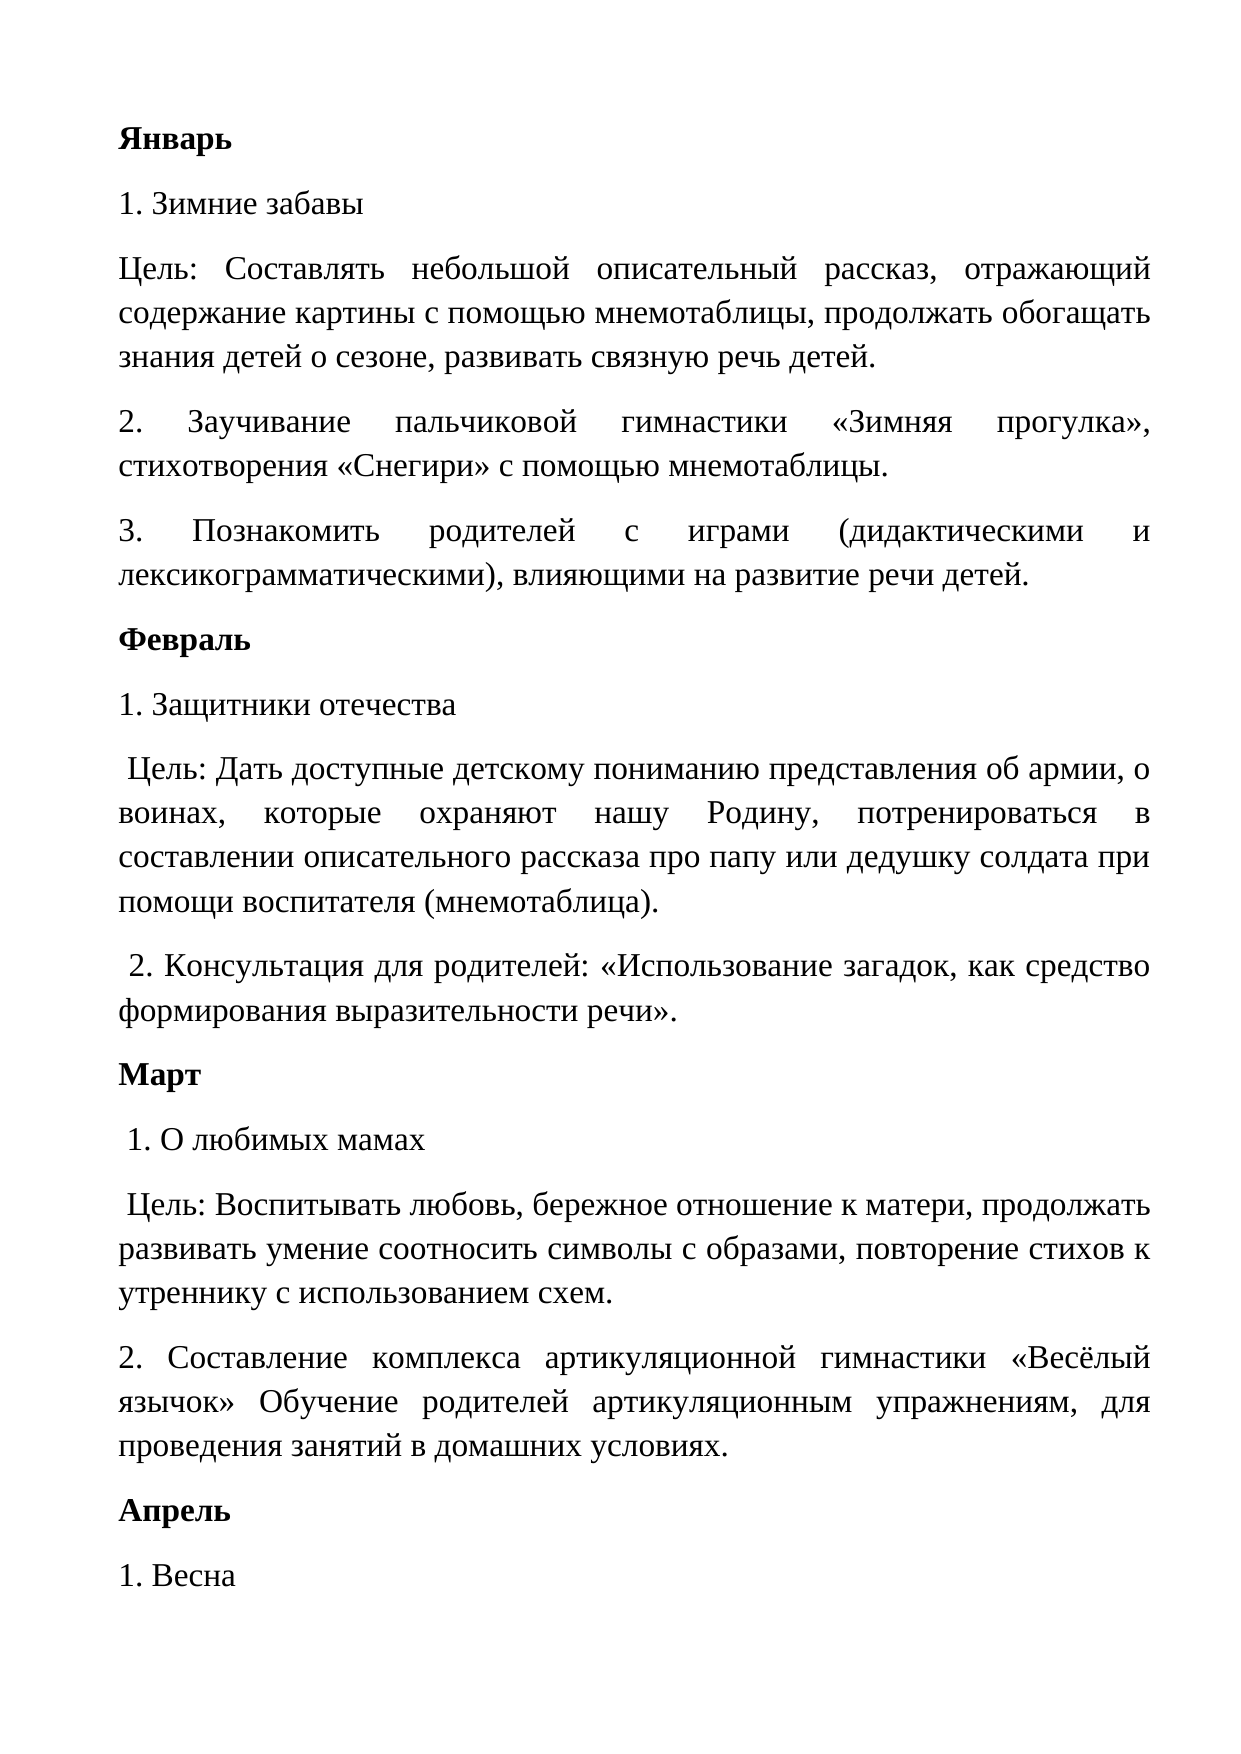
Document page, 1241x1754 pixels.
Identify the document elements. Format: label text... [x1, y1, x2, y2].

text 1. О любимых мамах [118, 1119, 1152, 1158]
text 2. Консультация для родителей: «Использование загадок, как средство формирования выразительности речи». [118, 946, 1152, 1028]
text 3. Познакомить родителей с играми (дидактическими и лексикограмматическими), влияющими на развитие речи детей. [118, 510, 1152, 592]
text Цель: Воспитывать любовь, бережное отношение к матери, продолжать развивать умение соотносить символы с образами, повторение стихов к утреннику с использованием схем. [118, 1184, 1152, 1311]
text Цель: Дать доступные детскому пониманию представления об армии, о воинах, которые охраняют нашу Родину, потренироваться в составлении описательного рассказа про папу или дедушку солдата при помощи воспитателя (мнемотаблица). [118, 749, 1152, 919]
text 2. Составление комплекса артикуляционной гимнастики «Весёлый язычок» Обучение родителей артикуляционным упражнениям, для проведения занятий в домашних условиях. [118, 1337, 1152, 1464]
text 1. Защитники отечества [118, 684, 1152, 722]
text 2. Заучивание пальчиковой гимнастики «Зимняя прогулка», стихотворения «Снегири» с помощью мнемотаблицы. [118, 401, 1152, 483]
text Февраль [118, 619, 1152, 657]
text Январь [118, 118, 1152, 156]
text Март [118, 1055, 1152, 1093]
text Апрель [118, 1491, 1152, 1529]
text Цель: Составлять небольшой описательный рассказ, отражающий содержание картины с помощью мнемотаблицы, продолжать обогащать знания детей о сезоне, развивать связную речь детей. [118, 248, 1152, 374]
text 1. Зимние забавы [118, 183, 1152, 221]
text 1. Весна [118, 1555, 1152, 1594]
